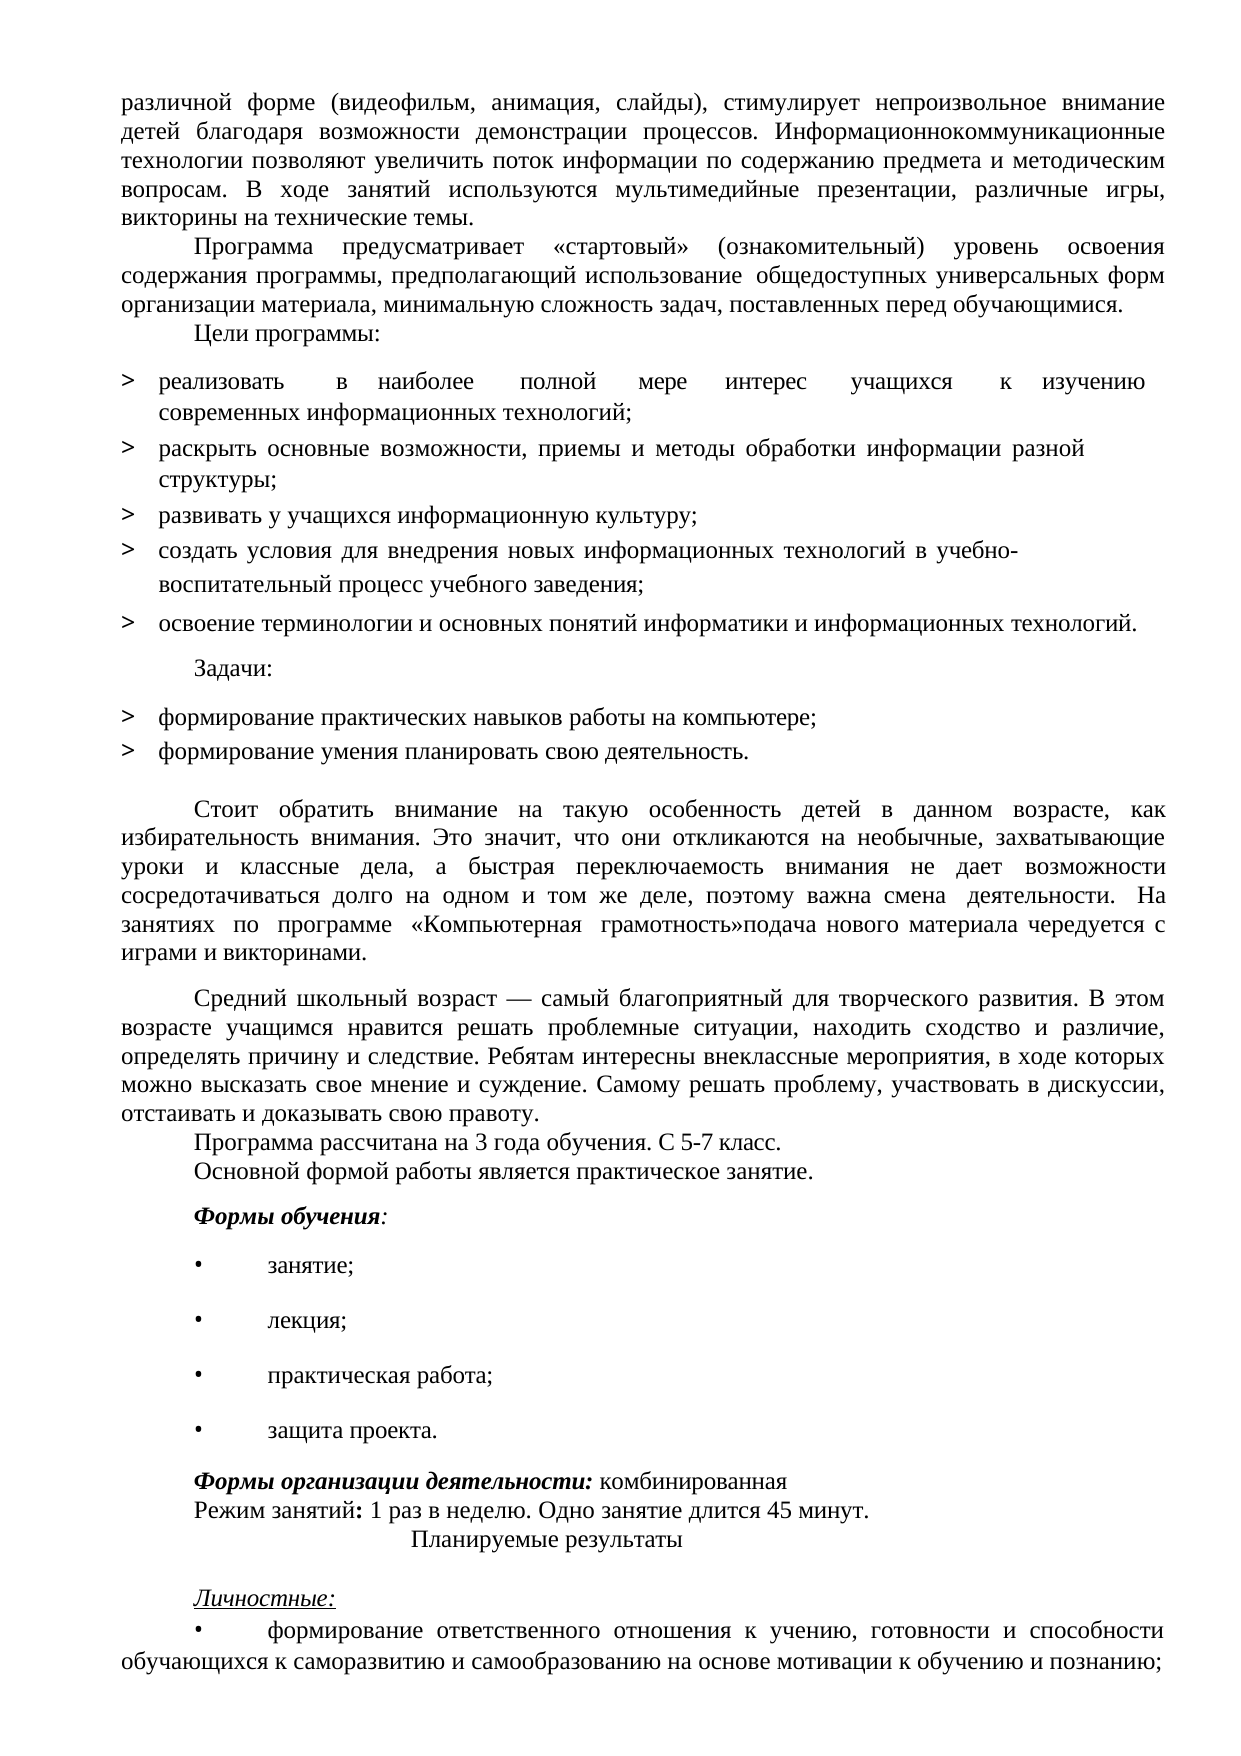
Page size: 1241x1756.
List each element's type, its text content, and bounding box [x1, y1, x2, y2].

list освоение терминологии и основных понятий информатики и информационных технологий. [121, 604, 1165, 638]
list создать условия для внедрения новых информационных технологий в учебно- [121, 531, 1211, 565]
text Стоит обратить внимание на такую особенность детей в данном возрасте, как избирательность внимания. Это значит, что они откликаются на необычные, захватывающие уроки и классные дела, а быстрая переключаемость внимания не дает возможности сосредотачиваться долго на одном и том же деле, поэтому важна смена деятельности. На занятиях по программе «Компьютерная грамотность»подача нового материала чередуется с играми и викторинами. [121, 794, 1166, 966]
list формирование практических навыков работы на компьютере; [121, 698, 1211, 732]
list реализовать в наиболее полной мере интерес учащихся к изучению современных информационных технологий; [121, 363, 1165, 426]
list формирование ответственного отношения к учению, готовности и способности обучающихся к саморазвитию и самообразованию на основе мотивации к обучению и познанию; [121, 1612, 1165, 1675]
text Основной формой работы является практическое занятие. [121, 1156, 1165, 1184]
text Программа предусматривает «стартовый» (ознакомительный) уровень освоения содержания программы, предполагающий использование общедоступных универсальных форм организации материала, минимальную сложность задач, поставленных перед обучающимися. [121, 231, 1165, 318]
list раскрыть основные возможности, приемы и методы обработки информации разной структуры; [121, 430, 1165, 493]
list развивать у учащихся информационную культуру; [121, 497, 1211, 531]
text Личностные: [194, 1583, 1211, 1612]
text Планируемые результаты [194, 1524, 1211, 1553]
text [121, 87, 1166, 231]
text Цели программы: [194, 318, 1211, 346]
list занятие; [194, 1247, 1211, 1281]
text воспитательный процесс учебного заведения; [158, 569, 1211, 598]
list защита проекта. [194, 1411, 1211, 1446]
text Формы организации деятельности: комбинированная [194, 1466, 1211, 1495]
text Средний школьный возраст — самый благоприятный для творческого развития. В этом возрасте учащимся нравится решать проблемные ситуации, находить сходство и различие, определять причину и следствие. Ребятам интересны внеклассные мероприятия, в ходе которых можно высказать свое мнение и суждение. Самому решать проблему, участвовать в дискуссии, отстаивать и доказывать свою правоту. [121, 983, 1166, 1127]
text Задачи: [194, 653, 1211, 682]
list лекция; [194, 1302, 1211, 1336]
text Программа рассчитана на 3 года обучения. С 5-7 класс. [121, 1127, 1165, 1156]
subtitle Формы обучения: [194, 1201, 1211, 1230]
list формирование умения планировать свою деятельность. [121, 732, 1211, 766]
text Режим занятий: 1 раз в неделю. Одно занятие длится 45 минут. [194, 1495, 1211, 1524]
list практическая работа; [194, 1357, 1211, 1391]
